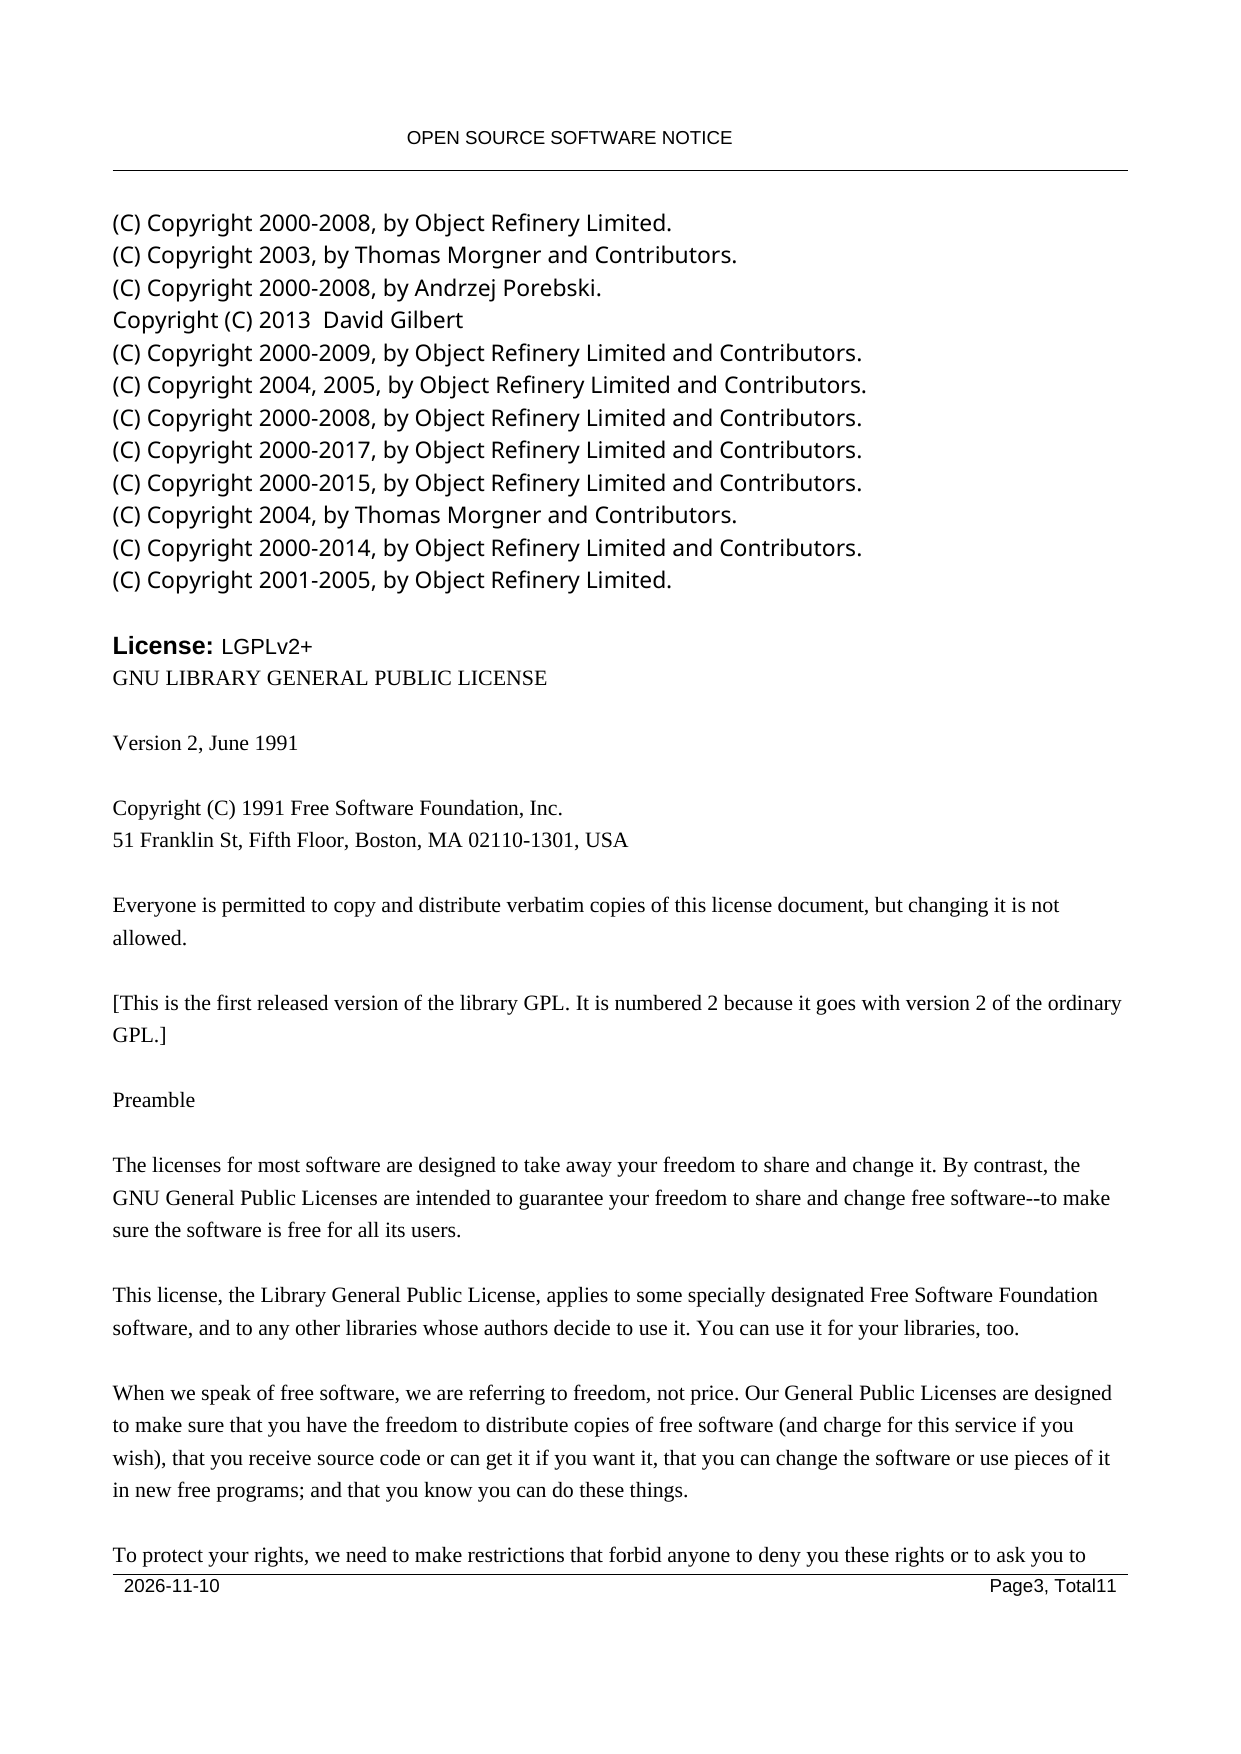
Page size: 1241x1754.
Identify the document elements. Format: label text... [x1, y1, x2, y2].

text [112, 206, 1128, 629]
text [112, 661, 1128, 1571]
text License: LGPLv2+ [112, 629, 1128, 661]
